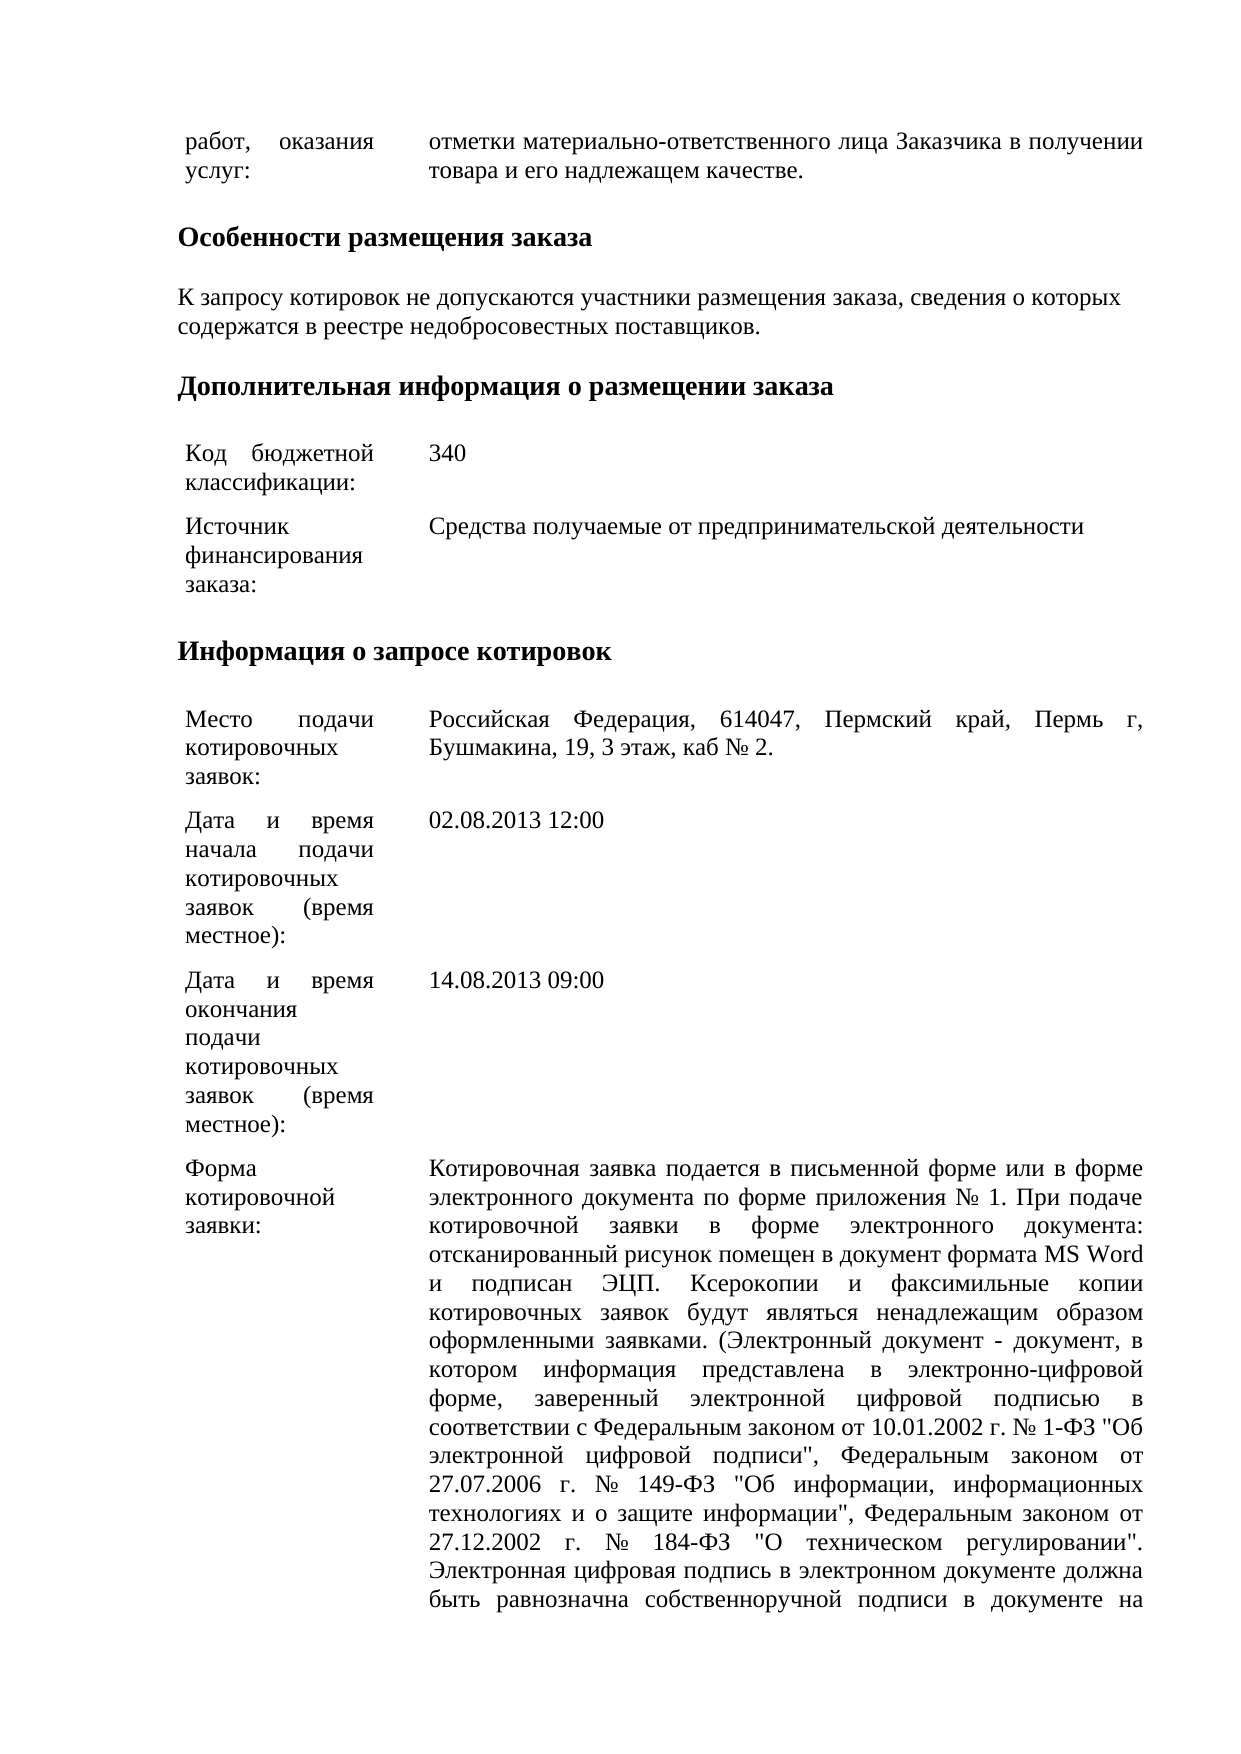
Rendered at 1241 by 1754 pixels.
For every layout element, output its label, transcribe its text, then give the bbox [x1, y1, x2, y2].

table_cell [421, 1145, 1152, 1621]
table_cell Средства получаемые от предпринимательской деятельности [421, 503, 1152, 605]
table_header Код бюджетной классификации: [177, 430, 421, 503]
table_cell Дата и время начала подачи котировочных заявок (время местное): [177, 798, 421, 957]
text Особенности размещения заказа [177, 220, 1152, 253]
table_cell 02.08.2013 12:00 [421, 798, 1152, 957]
text Дополнительная информация о размещении заказа [177, 369, 1152, 401]
table_header Место подачи котировочных заявок: [177, 696, 421, 798]
table_header Российская Федерация, 614047, Пермский край, Пермь г, Бушмакина, 19, 3 этаж, каб № 2. [421, 696, 1152, 798]
table_cell Источник финансирования заказа: [177, 503, 421, 605]
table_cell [421, 118, 1152, 191]
table_cell Дата и время окончания подачи котировочных заявок (время местное): [177, 957, 421, 1145]
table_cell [177, 1145, 421, 1621]
table_cell 14.08.2013 09:00 [421, 957, 1152, 1145]
text Информация о запросе котировок [177, 634, 1152, 667]
table_header 340 [421, 430, 1152, 503]
text К запросу котировок не допускаются участники размещения заказа, сведения о которых содержатся в реестре недобросовестных поставщиков. [177, 282, 1152, 339]
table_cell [177, 118, 421, 191]
